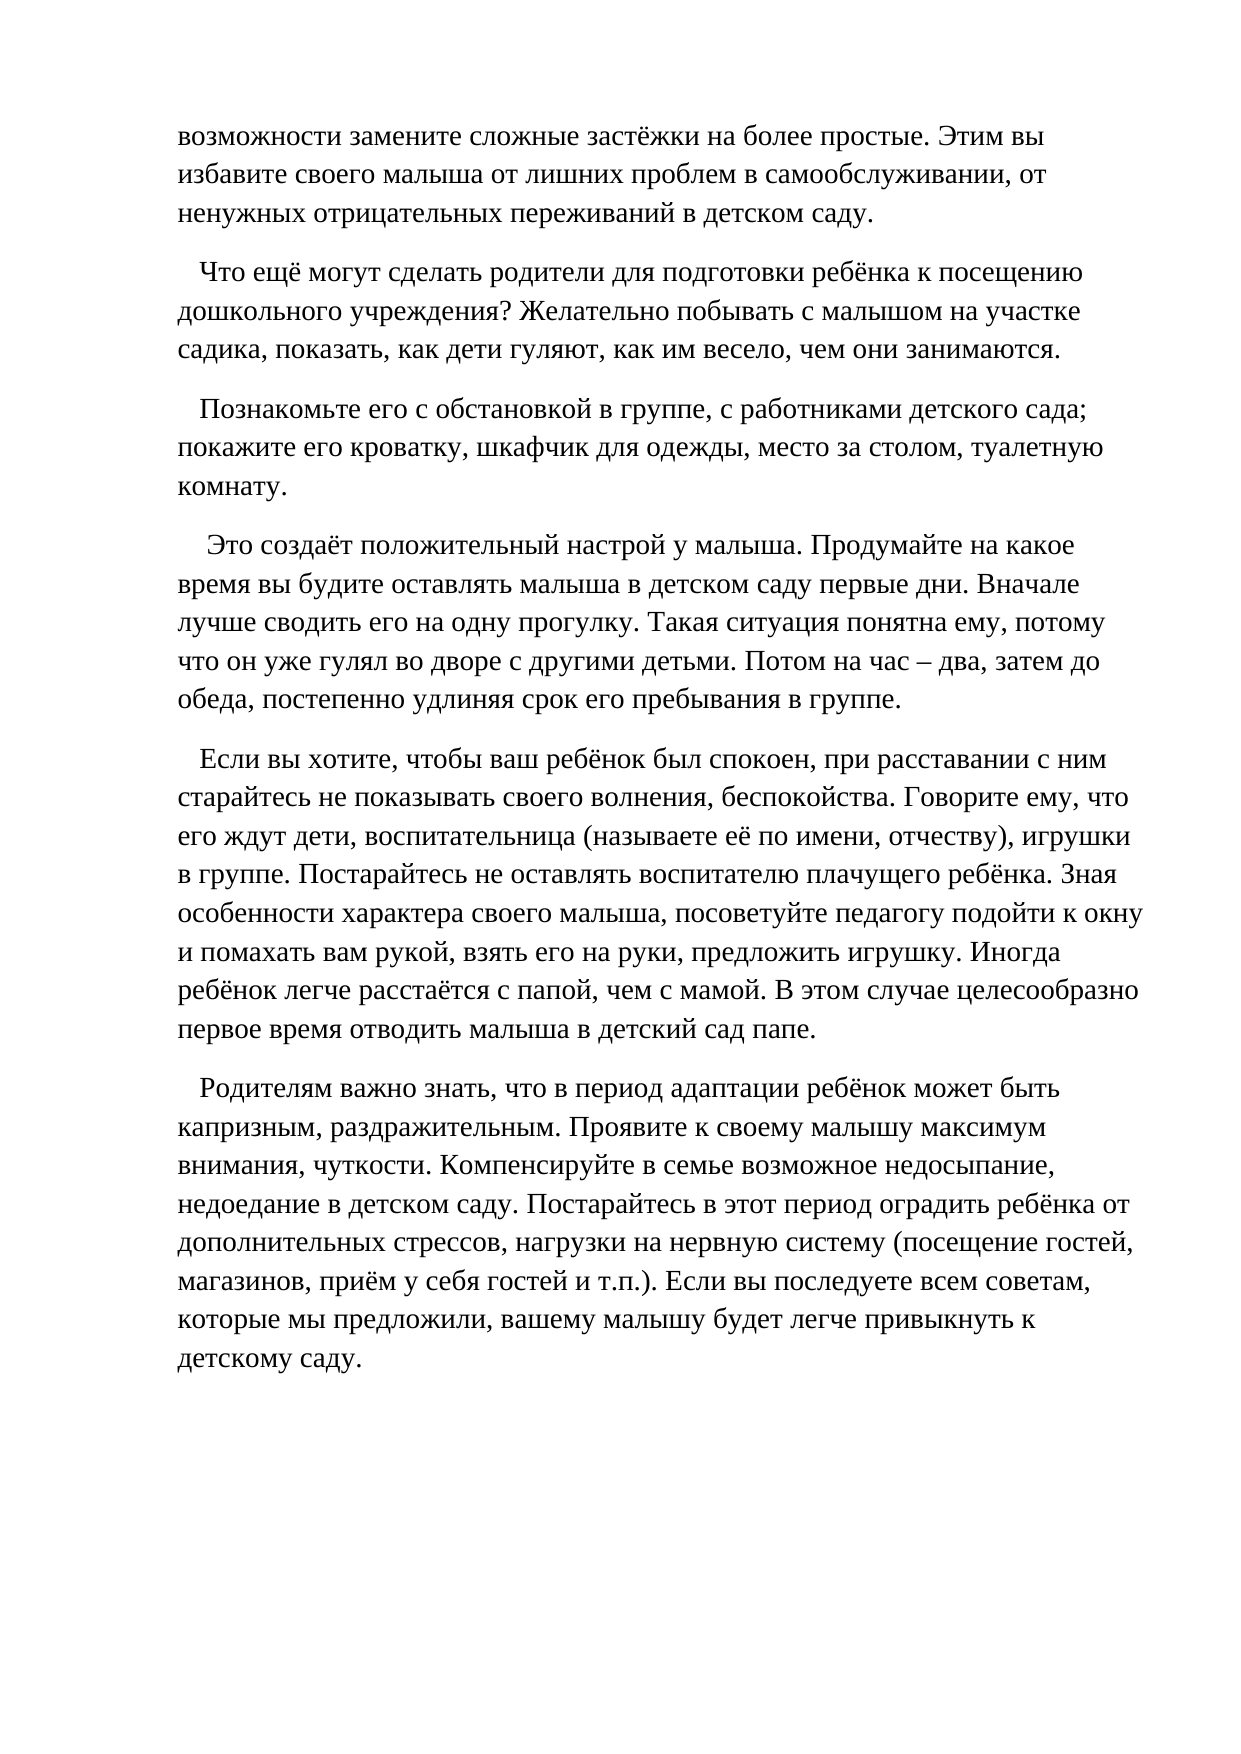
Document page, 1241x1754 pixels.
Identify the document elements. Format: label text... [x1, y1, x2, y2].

text Родителям важно знать, что в период адаптации ребёнок может быть капризным, раздражительным. Проявите к своему малышу максимум внимания, чуткости. Компенсируйте в семье возможное недосыпание, недоедание в детском саду. Постарайтесь в этот период оградить ребёнка от дополнительных стрессов, нагрузки на нервную систему (посещение гостей, магазинов, приём у себя гостей и т.п.). Если вы последуете всем советам, которые мы предложили, вашему малышу будет легче привыкнуть к детскому саду. [177, 1070, 1152, 1373]
text Что ещё могут сделать родители для подготовки ребёнка к посещению дошкольного учреждения? Желательно побывать с малышом на участке садика, показать, как дети гуляют, как им весело, чем они занимаются. [177, 254, 1152, 365]
text Познакомьте его с обстановкой в группе, с работниками детского сада; покажите его кроватку, шкафчик для одежды, место за столом, туалетную комнату. [177, 391, 1152, 502]
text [177, 118, 1152, 229]
text Если вы хотите, чтобы ваш ребёнок был спокоен, при расставании с ним старайтесь не показывать своего волнения, беспокойства. Говорите ему, что его ждут дети, воспитательница (называете её по имени, отчеству), игрушки в группе. Постарайтесь не оставлять воспитателю плачущего ребёнка. Зная особенности характера своего малыша, посоветуйте педагогу подойти к окну и помахать вам рукой, взять его на руки, предложить игрушку. Иногда ребёнок легче расстаётся с папой, чем с мамой. В этом случае целесообразно первое время отводить малыша в детский сад папе. [177, 741, 1152, 1044]
text Это создаёт положительный настрой у малыша. Продумайте на какое время вы будите оставлять малыша в детском саду первые дни. Вначале лучше сводить его на одну прогулку. Такая ситуация понятна ему, потому что он уже гулял во дворе с другими детьми. Потом на час – два, затем до обеда, постепенно удлиняя срок его пребывания в группе. [177, 527, 1152, 715]
